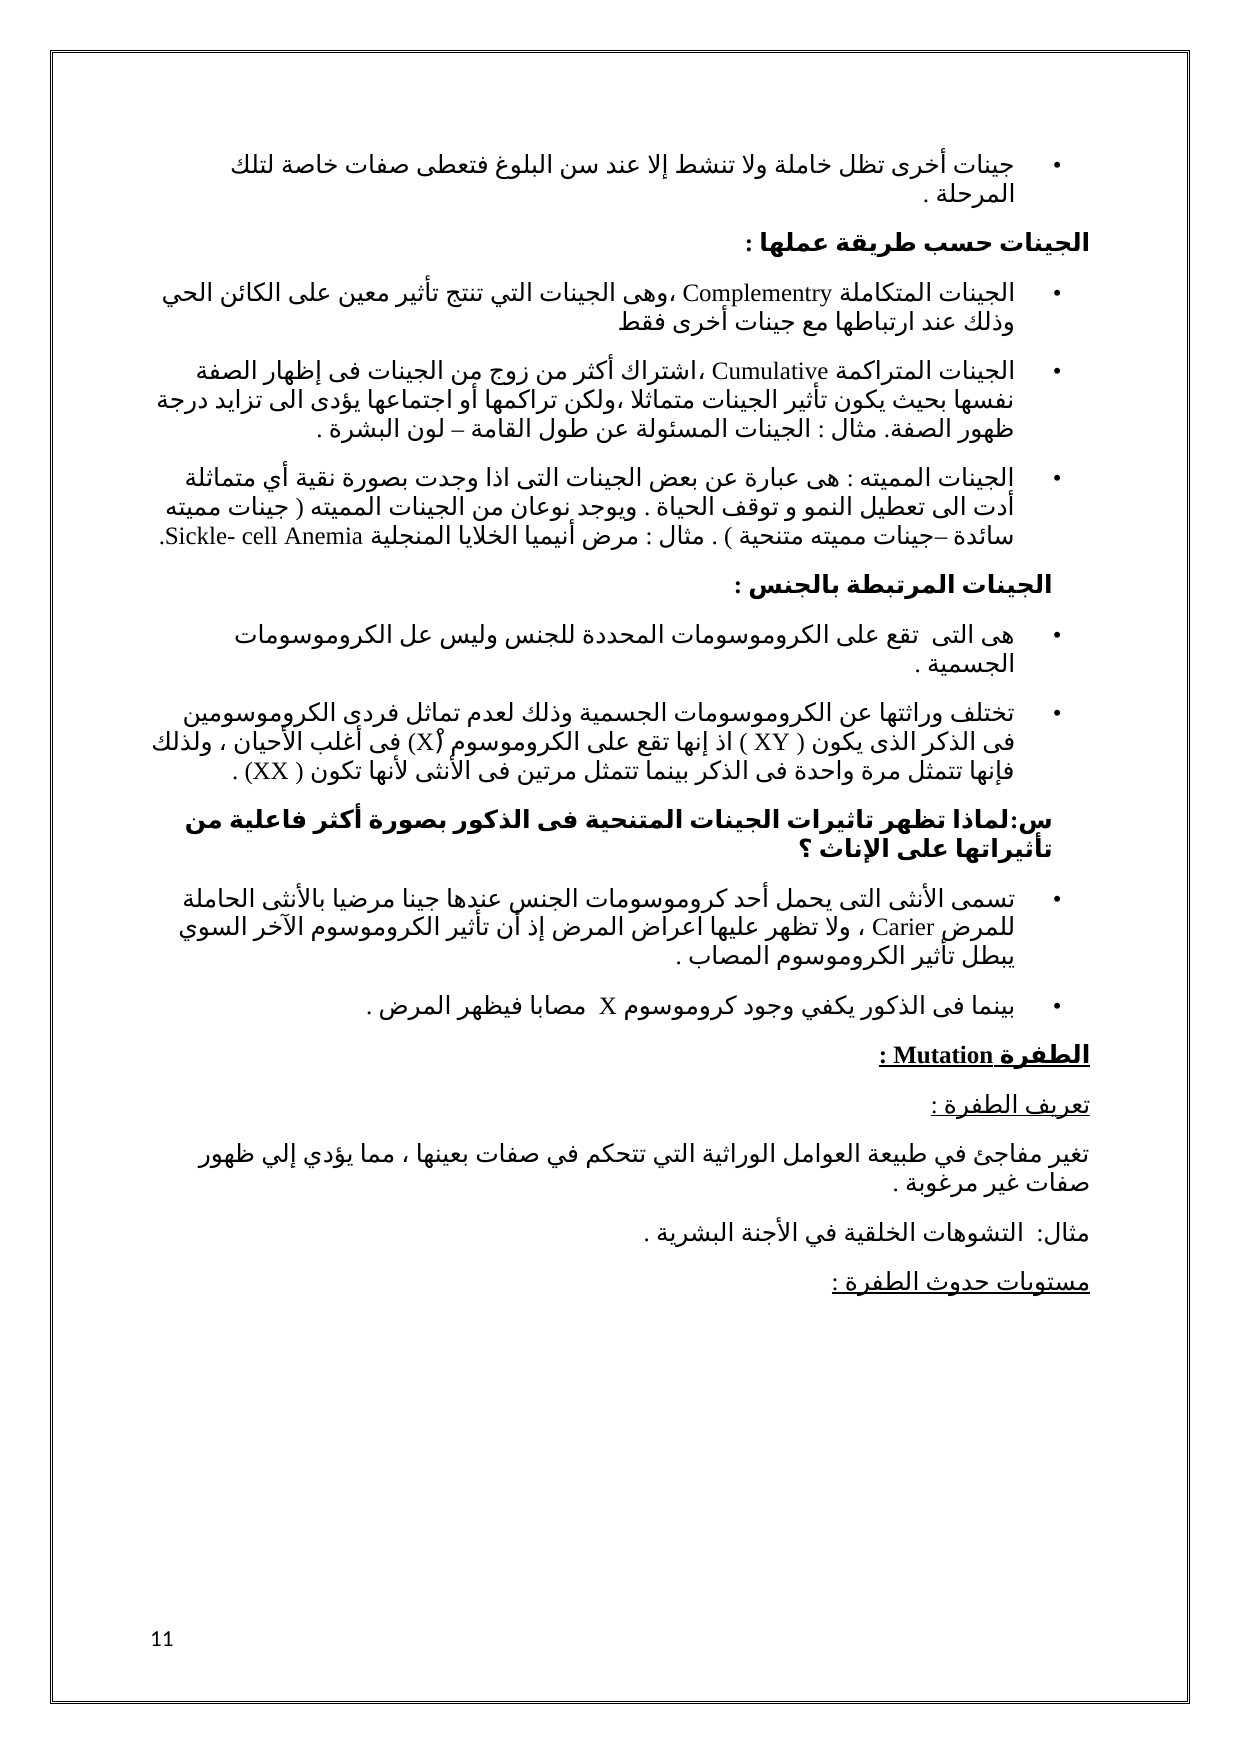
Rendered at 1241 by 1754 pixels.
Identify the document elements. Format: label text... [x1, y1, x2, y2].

list الجينات المتراكمة Cumulative ،اشتراك أكثر من زوج من الجينات فى إظهار الصفة نفسها بحيث يكون تأثير الجينات متماثلا ،ولكن تراكمها أو اجتماعها يؤدى الى تزايد درجة ظهور الصفة. مثال : الجينات المسئولة عن طول القامة – لون البشرة . [150, 356, 1053, 442]
text تغير مفاجئ في طبيعة العوامل الوراثية التي تتحكم في صفات بعينها ، مما يؤدي إلي ظهور صفات غير مرغوبة . [150, 1139, 1090, 1197]
list الجينات المتكاملة Complementry ،وهى الجينات التي تنتج تأثير معين على الكائن الحي وذلك عند ارتباطها مع جينات أخرى فقط [150, 278, 1053, 335]
list تسمى الأنثى التى يحمل أحد كروموسومات الجنس عندها جينا مرضيا بالأنثى الحاملة للمرض Carier ، ولا تظهر عليها اعراض المرض إذ أن تأثير الكروموسوم الآخر السوي يبطل تأثير الكروموسوم المصاب . [150, 884, 1053, 970]
text الجينات المرتبطة بالجنس : [150, 570, 1053, 599]
list بينما فى الذكور يكفي وجود كروموسوم X مصابا فيظهر المرض . [150, 991, 1053, 1019]
text مستويات حدوث الطفرة : [150, 1267, 1090, 1296]
text الجينات حسب طريقة عملها : [150, 228, 1090, 257]
list الجينات المميته : هى عبارة عن بعض الجينات التى اذا وجدت بصورة نقية أي متماثلة أدت الى تعطيل النمو و توقف الحياة . ويوجد نوعان من الجينات المميته ( جينات مميته سائدة –جينات مميته متنحية ) . مثال : مرض أنيميا الخلايا المنجلية Sickle- cell Anemia. [150, 463, 1053, 549]
list هى التى تقع على الكروموسومات المحددة للجنس وليس عل الكروموسومات الجسمية . [150, 620, 1053, 677]
text س:لماذا تظهر تاثيرات الجينات المتنحية فى الذكور بصورة أكثر فاعلية من تأثيراتها على الإناث ؟ [150, 805, 1053, 863]
list تختلف وراثتها عن الكروموسومات الجسمية وذلك لعدم تماثل فردى الكروموسومين فى الذكر الذى يكون ( XY ) اذ إنها تقع على الكروموسوم (ْX) فى أغلب الأحيان ، ولذلك فإنها تتمثل مرة واحدة فى الذكر بينما تتمثل مرتين فى الأنثى لأنها تكون ( XX) . [150, 698, 1053, 784]
text تعريف الطفرة : [150, 1090, 1090, 1119]
text مثال: التشوهات الخلقية في الأجنة البشرية . [150, 1218, 1090, 1247]
list جينات أخرى تظل خاملة ولا تنشط إلا عند سن البلوغ فتعطى صفات خاصة لتلك المرحلة . [150, 150, 1053, 207]
text الطفرة Mutation : [150, 1040, 1090, 1069]
